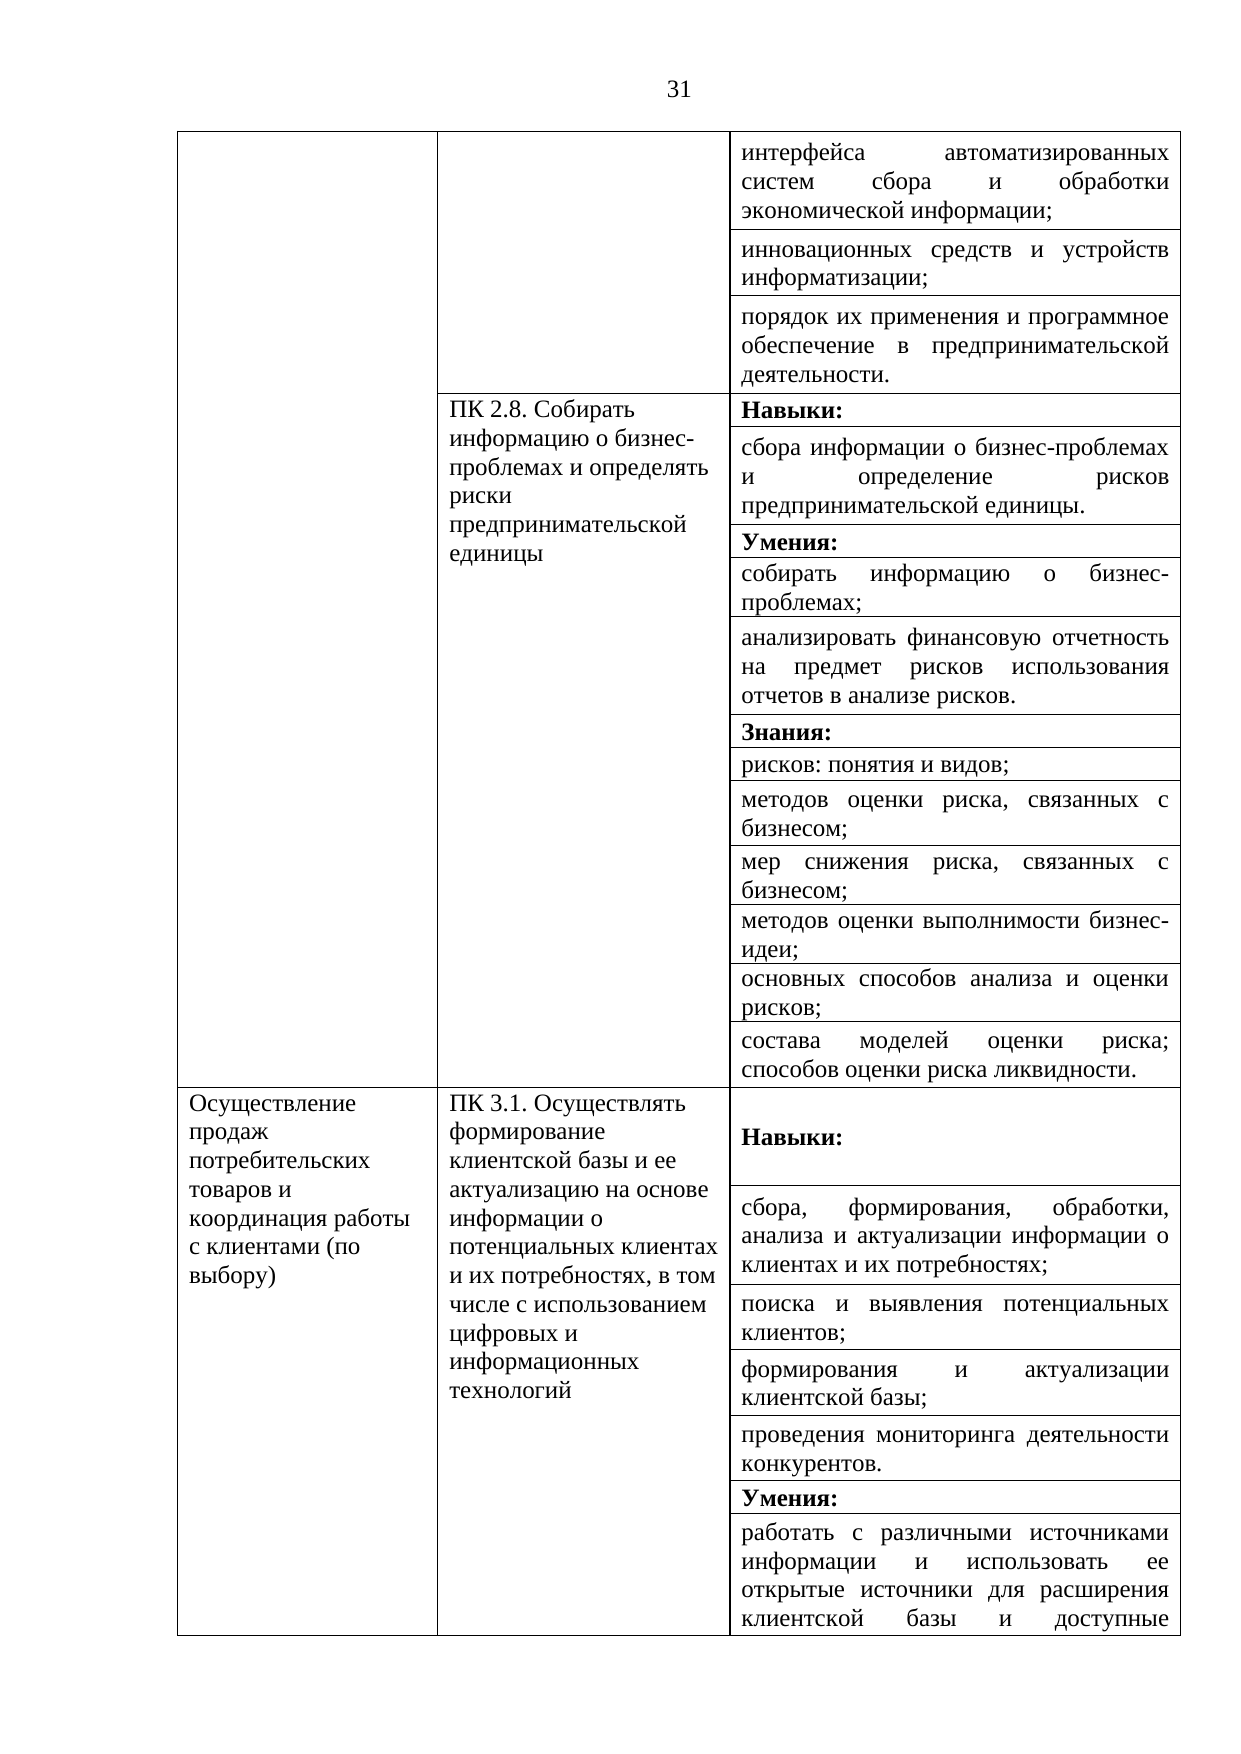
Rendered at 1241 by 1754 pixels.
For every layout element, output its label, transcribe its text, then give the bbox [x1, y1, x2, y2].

table_cell сбора информации о бизнес-проблемах и определение рисков предпринимательской единицы. [731, 427, 1180, 524]
table_cell ПК 2.8. Собирать информацию о бизнес-проблемах и определять риски предпринимательской единицы [438, 394, 729, 1087]
table_cell поиска и выявления потенциальных клиентов; [731, 1285, 1180, 1349]
table_cell интерфейса автоматизированных систем сбора и обработки экономической информации; [731, 132, 1180, 229]
table_cell Умения: [731, 525, 1180, 557]
table_cell Осуществление продаж потребительских товаров и координация работы с клиентами (по выбору) [178, 1088, 437, 1635]
table_cell инновационных средств и устройств информатизации; [731, 230, 1180, 295]
table_cell собирать информацию о бизнес-проблемах; [731, 558, 1180, 616]
table_cell основных способов анализа и оценки рисков; [731, 964, 1180, 1021]
table_cell мер снижения риска, связанных с бизнесом; [731, 846, 1180, 904]
table_cell состава моделей оценки риска; способов оценки риска ликвидности. [731, 1022, 1180, 1087]
table_cell Умения: [731, 1481, 1180, 1513]
table_cell Знания: [731, 715, 1180, 747]
table_cell рисков: понятия и видов; [731, 748, 1180, 780]
table_cell формирования и актуализации клиентской базы; [731, 1350, 1180, 1415]
table_cell порядок их применения и программное обеспечение в предпринимательской деятельности. [731, 296, 1180, 393]
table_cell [731, 1514, 1180, 1635]
table_cell Навыки: [731, 394, 1180, 426]
table_cell Навыки: [731, 1088, 1180, 1185]
table_cell анализировать финансовую отчетность на предмет рисков использования отчетов в анализе рисков. [731, 617, 1180, 714]
table_cell методов оценки выполнимости бизнес-идеи; [731, 905, 1180, 962]
table_cell методов оценки риска, связанных с бизнесом; [731, 781, 1180, 845]
table_cell ПК 3.1. Осуществлять формирование клиентской базы и ее актуализацию на основе информации о потенциальных клиентах и их потребностях, в том числе с использованием цифровых и информационных технологий [438, 1088, 729, 1635]
table_cell сбора, формирования, обработки, анализа и актуализации информации о клиентах и их потребностях; [731, 1186, 1180, 1283]
table_cell проведения мониторинга деятельности конкурентов. [731, 1416, 1180, 1480]
